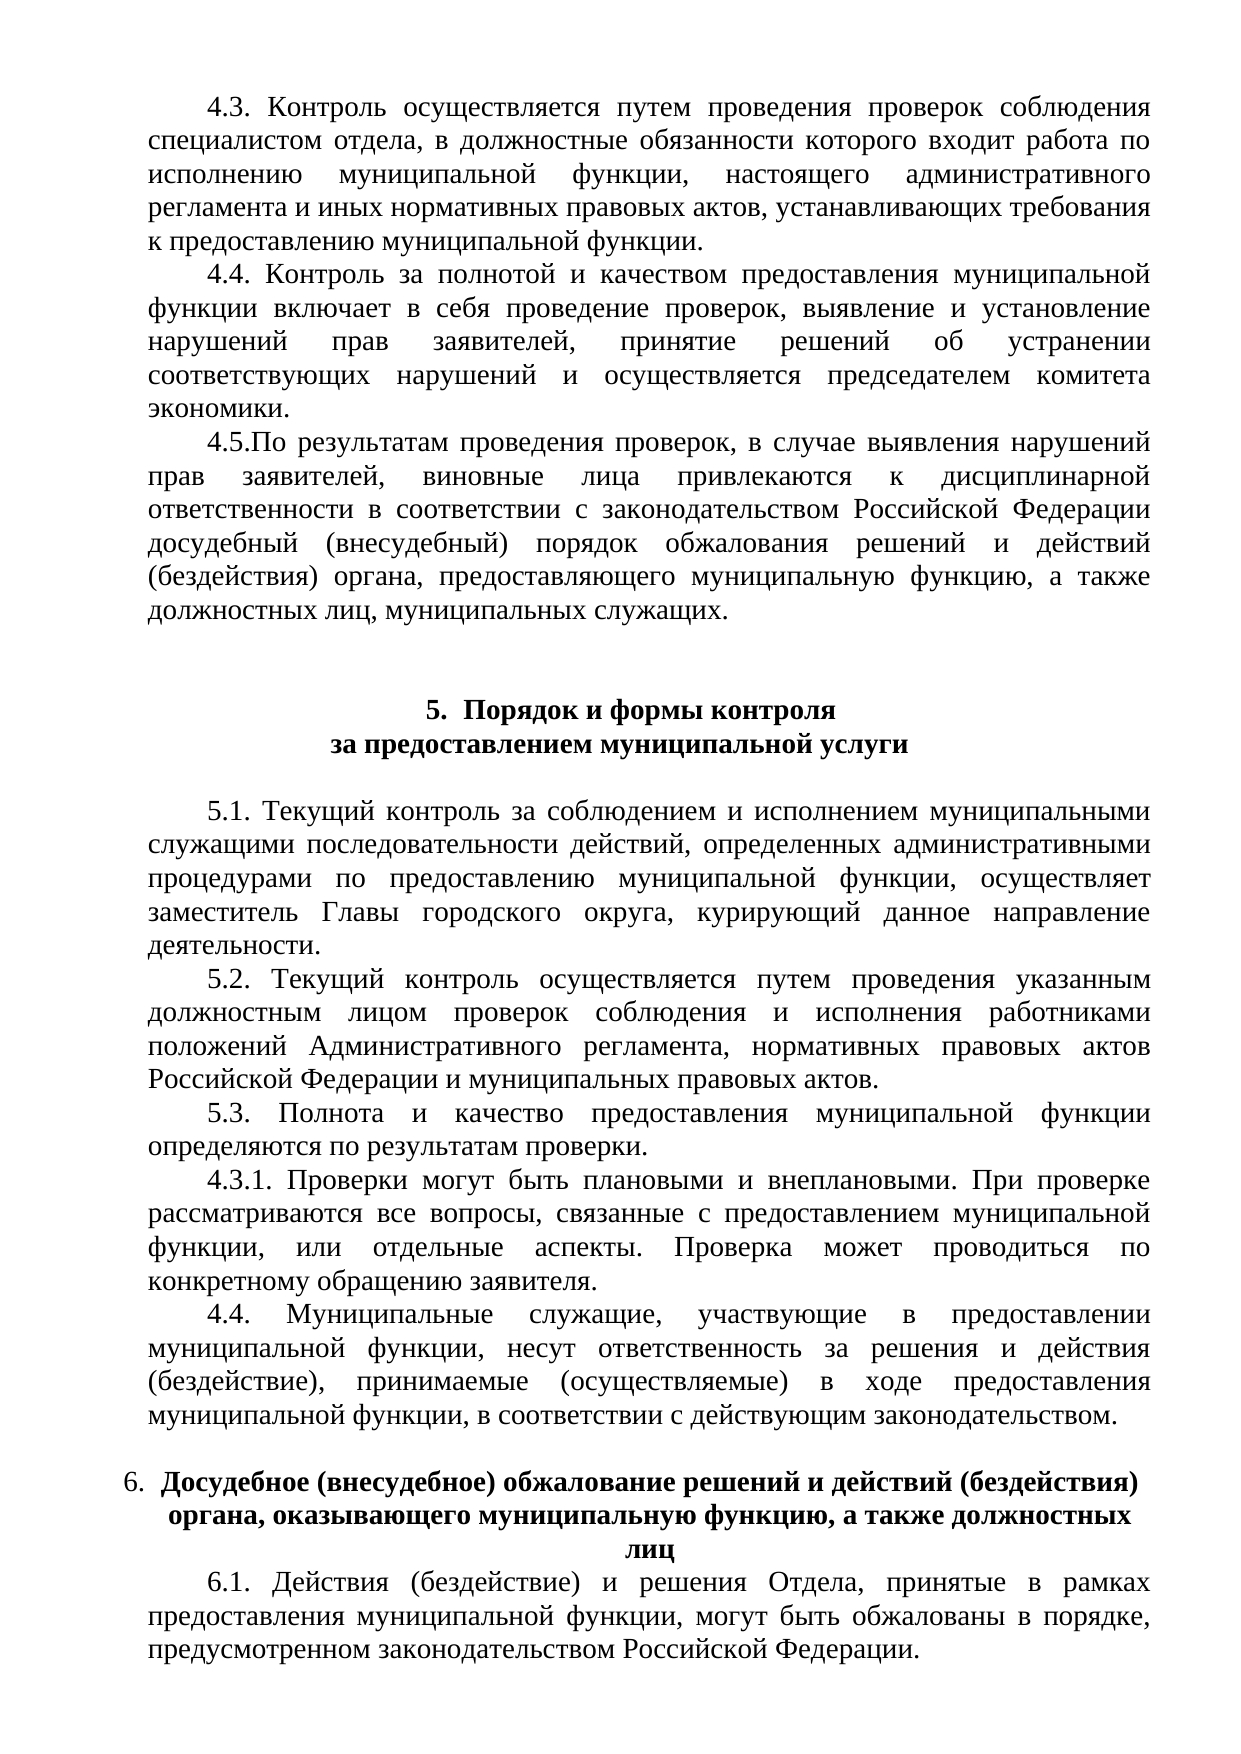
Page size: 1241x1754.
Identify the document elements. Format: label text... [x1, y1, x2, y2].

text 4.3.1. Проверки могут быть плановыми и внеплановыми. При проверке рассматриваются все вопросы, связанные с предоставлением муниципальной функции, или отдельные аспекты. Проверка может проводиться по конкретному обращению заявителя. [148, 1162, 1152, 1296]
text 6.1. Действия (бездействие) и решения Отдела, принятые в рамках предоставления муниципальной функции, могут быть обжалованы в порядке, предусмотренном законодательством Российской Федерации. [148, 1564, 1152, 1665]
text 4.4. Муниципальные служащие, участвующие в предоставлении муниципальной функции, несут ответственность за решения и действия (бездействие), принимаемые (осуществляемые) в ходе предоставления муниципальной функции, в соответствии с действующим законодательством. [148, 1296, 1152, 1430]
text 4.5.По результатам проведения проверок, в случае выявления нарушений прав заявителей, виновные лица привлекаются к дисциплинарной ответственности в соответствии с законодательством Российской Федерации досудебный (внесудебный) порядок обжалования решений и действий (бездействия) органа, предоставляющего муниципальную функцию, а также должностных лиц, муниципальных служащих. [148, 424, 1152, 625]
text 5.2. Текущий контроль осуществляется путем проведения указанным должностным лицом проверок соблюдения и исполнения работниками положений Административного регламента, нормативных правовых актов Российской Федерации и муниципальных правовых актов. [148, 961, 1152, 1095]
list Досудебное (внесудебное) обжалование решений и действий (бездействия) органа, оказывающего муниципальную функцию, а также должностных лиц [110, 1464, 1152, 1564]
text 4.3. Контроль осуществляется путем проведения проверок соблюдения специалистом отдела, в должностные обязанности которого входит работа по исполнению муниципальной функции, настоящего административного регламента и иных нормативных правовых актов, устанавливающих требования к предоставлению муниципальной функции. [148, 89, 1152, 256]
text 5.3. Полнота и качество предоставления муниципальной функции определяются по результатам проверки. [148, 1095, 1152, 1162]
list Порядок и формы контроля [110, 692, 1152, 726]
text 5.1. Текущий контроль за соблюдением и исполнением муниципальными служащими последовательности действий, определенных административными процедурами по предоставлению муниципальной функции, осуществляет заместитель Главы городского округа, курирующий данное направление деятельности. [148, 793, 1152, 961]
text 4.4. Контроль за полнотой и качеством предоставления муниципальной функции включает в себя проведение проверок, выявление и установление нарушений прав заявителей, принятие решений об устранении соответствующих нарушений и осуществляется председателем комитета экономики. [148, 256, 1152, 424]
list за предоставлением муниципальной услуги [87, 726, 1152, 759]
